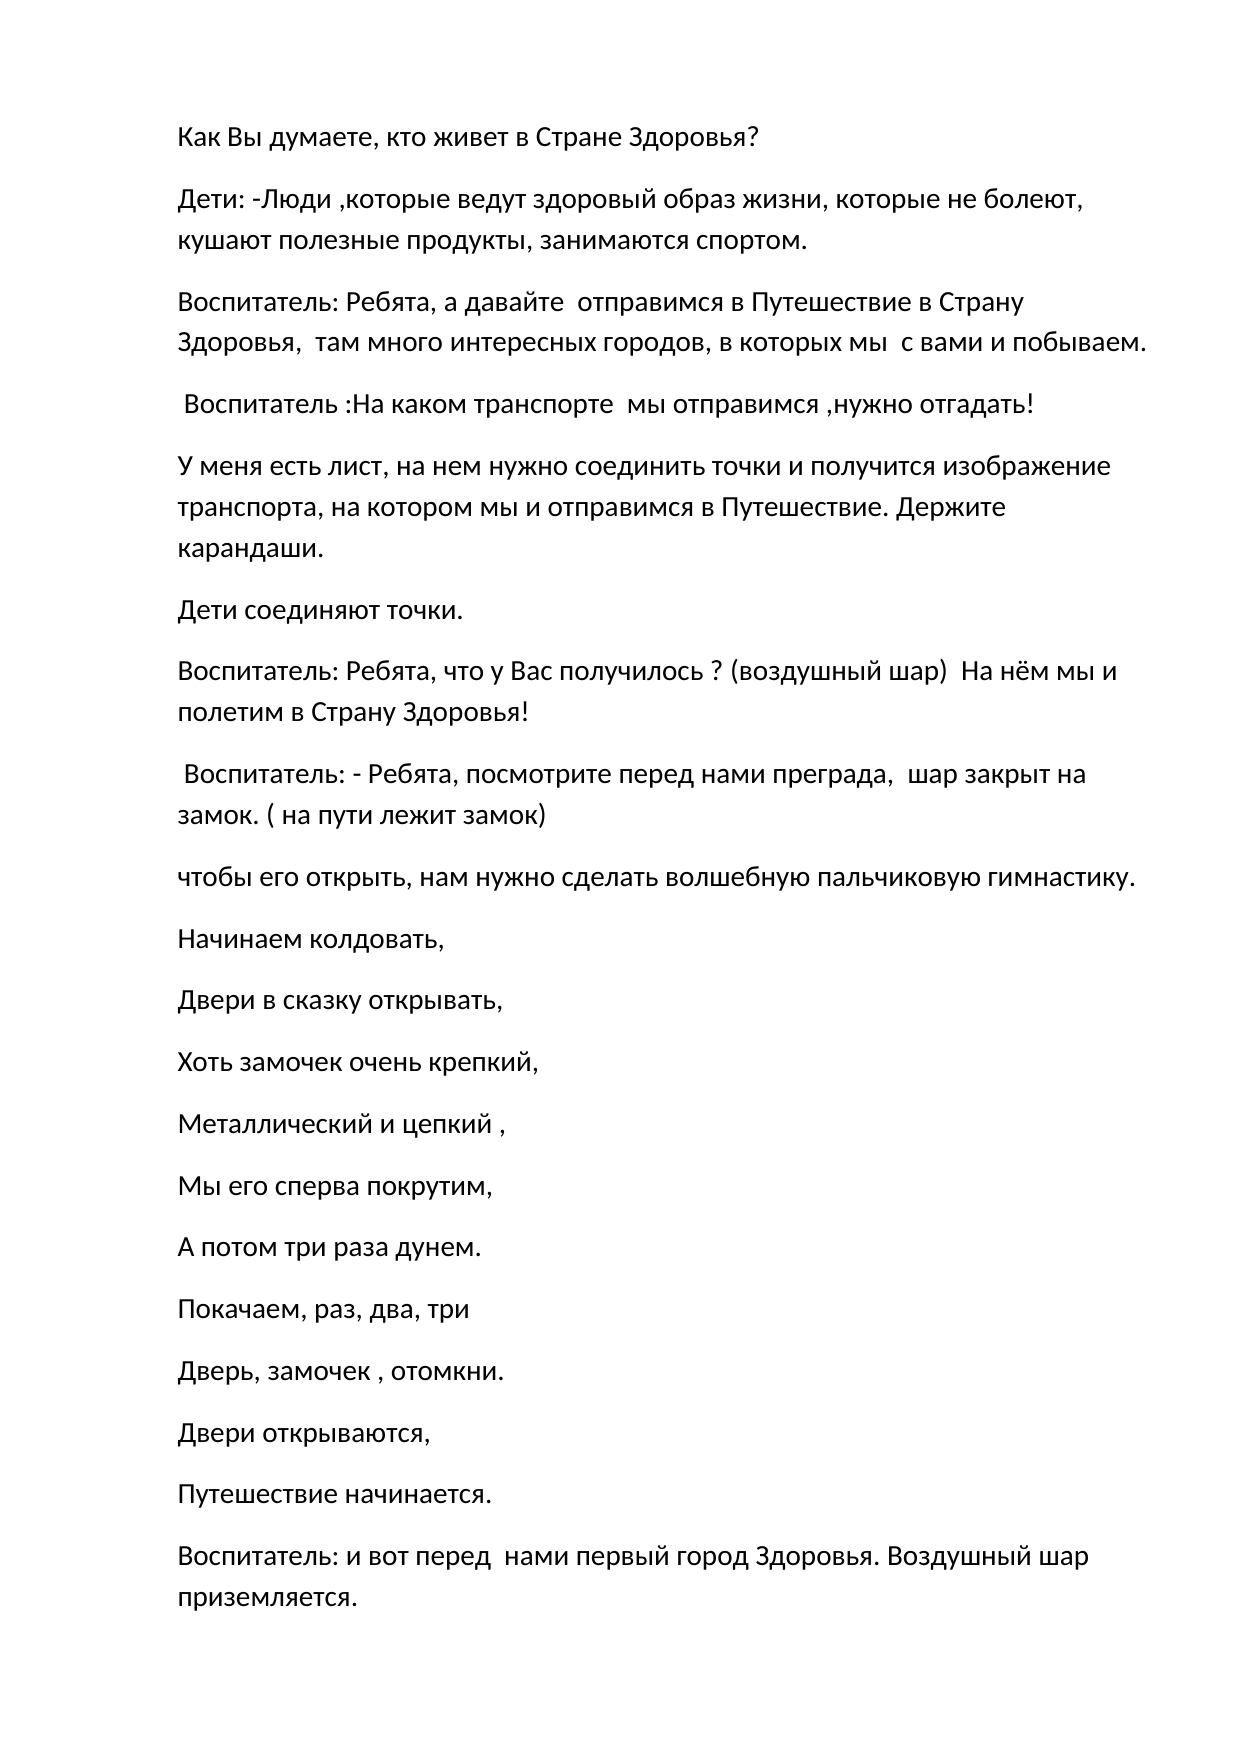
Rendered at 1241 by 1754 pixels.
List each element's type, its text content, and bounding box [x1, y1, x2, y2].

text А потом три раза дунем. [177, 1228, 1152, 1264]
text Дети соединяют точки. [177, 591, 1152, 626]
text Начинаем колдовать, [177, 920, 1152, 955]
text Воспитатель: и вот перед нами первый город Здоровья. Воздушный шар приземляется. [177, 1537, 1152, 1614]
text Путешествие начинается. [177, 1476, 1152, 1511]
text Дети: -Люди ,которые ведут здоровый образ жизни, которые не болеют, кушают полезные продукты, занимаются спортом. [177, 180, 1152, 256]
text Воспитатель :На каком транспорте мы отправимся ,нужно отгадать! [177, 385, 1152, 421]
text Дверь, замочек , отомкни. [177, 1352, 1152, 1388]
text Двери открываются, [177, 1414, 1152, 1449]
text Покачаем, раз, два, три [177, 1290, 1152, 1326]
text Металлический и цепкий , [177, 1105, 1152, 1141]
text Как Вы думаете, кто живет в Стране Здоровья? [177, 118, 1152, 154]
text У меня есть лист, на нем нужно соединить точки и получится изображение транспорта, на котором мы и отправимся в Путешествие. Держите карандаши. [177, 447, 1152, 564]
text Воспитатель: - Ребята, посмотрите перед нами преграда, шар закрыт на замок. ( на пути лежит замок) [177, 755, 1152, 832]
text Воспитатель: Ребята, а давайте отправимся в Путешествие в Страну Здоровья, там много интересных городов, в которых мы с вами и побываем. [177, 283, 1152, 359]
text чтобы его открыть, нам нужно сделать волшебную пальчиковую гимнастику. [177, 858, 1152, 893]
text Двери в сказку открывать, [177, 981, 1152, 1017]
text Воспитатель: Ребята, что у Вас получилось ? (воздушный шар) На нём мы и полетим в Страну Здоровья! [177, 652, 1152, 729]
text Хоть замочек очень крепкий, [177, 1043, 1152, 1079]
text Мы его сперва покрутим, [177, 1167, 1152, 1202]
